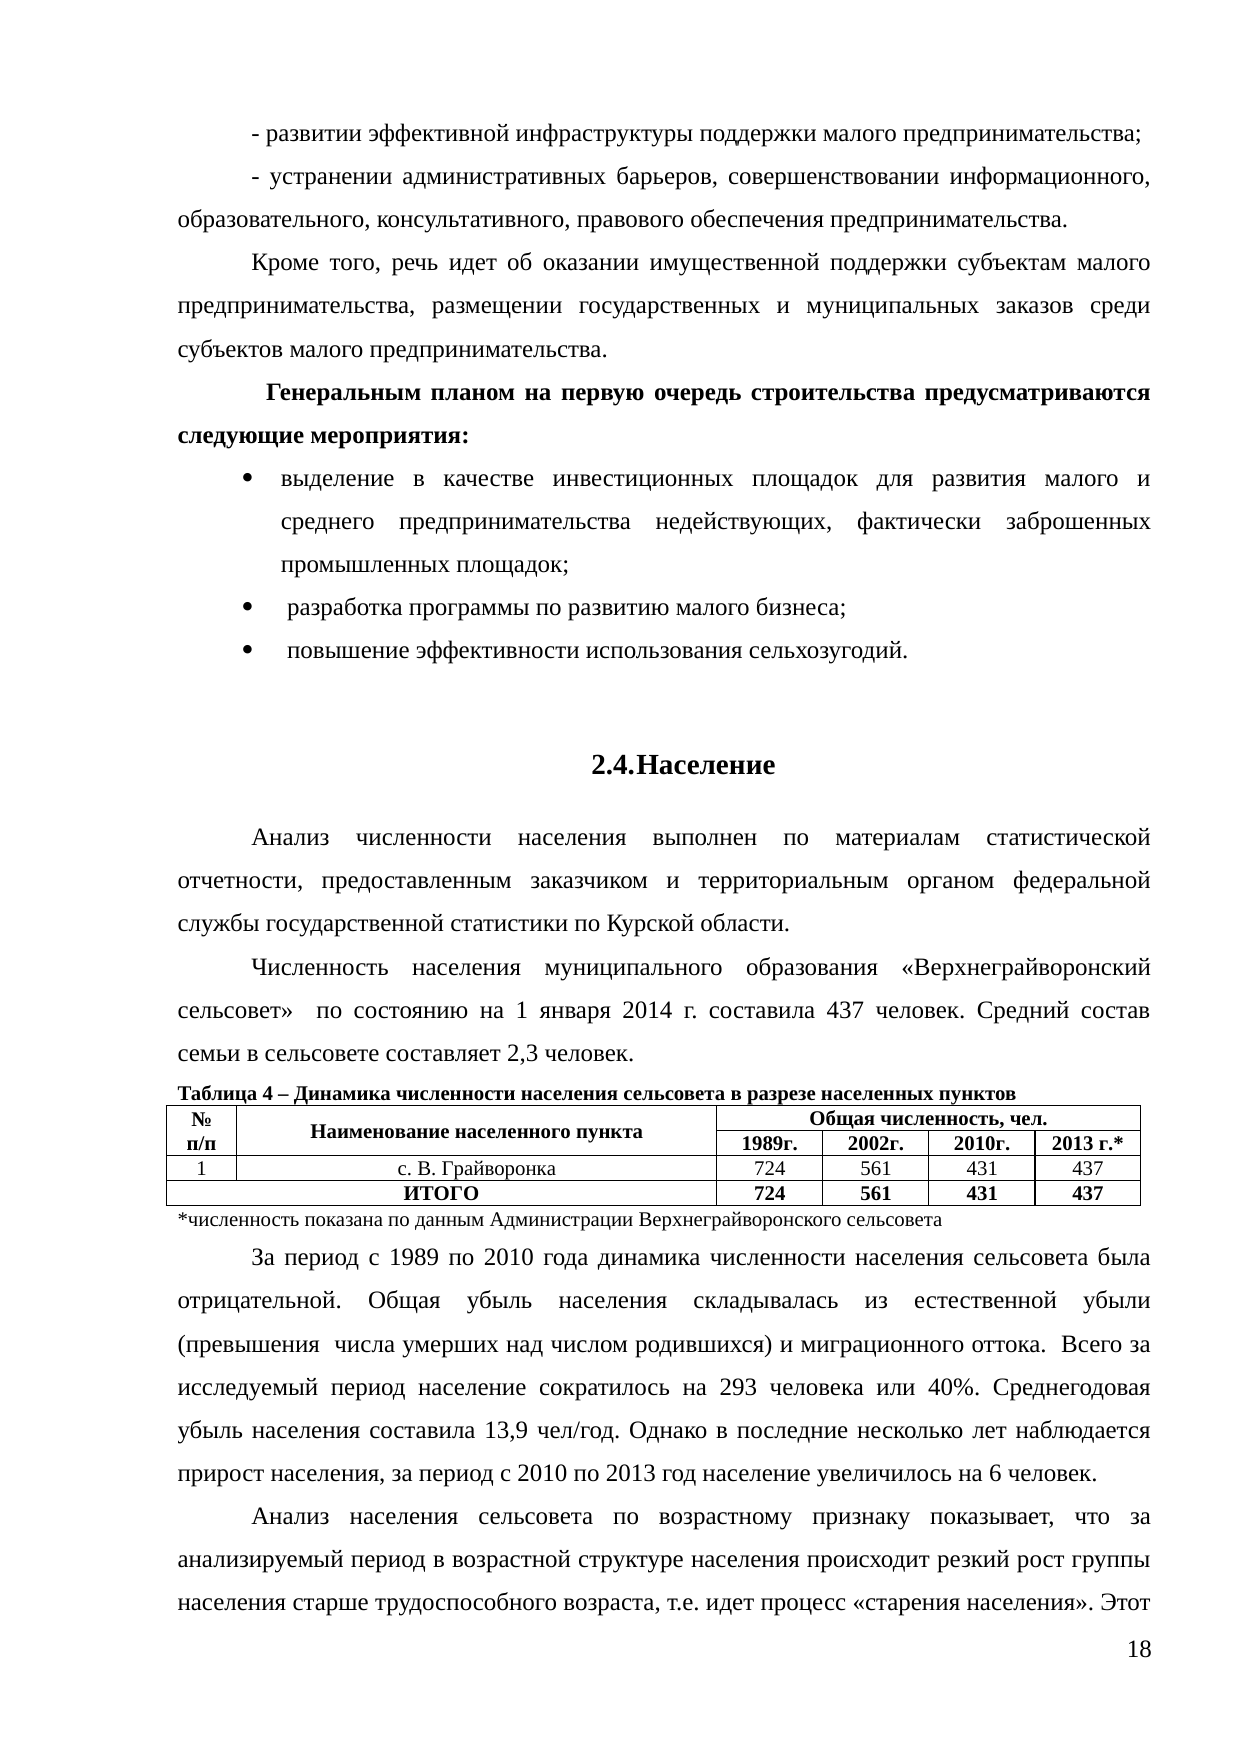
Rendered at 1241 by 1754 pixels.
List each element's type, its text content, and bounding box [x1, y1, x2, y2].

text Кроме того, речь идет об оказании имущественной поддержки субъектам малого предпринимательства, размещении государственных и муниципальных заказов среди субъектов малого предпринимательства. [177, 247, 1152, 362]
table_header Общая численность, чел. [717, 1106, 1140, 1130]
list разработка программы по развитию малого бизнеса; [243, 592, 1152, 621]
table_cell 2013 г.* [1036, 1131, 1140, 1155]
text - устранении административных барьеров, совершенствовании информационного, образовательного, консультативного, правового обеспечения предпринимательства. [177, 161, 1152, 233]
text Анализ численности населения выполнен по материалам статистической отчетности, предоставленным заказчиком и территориальным органом федеральной службы государственной статистики по Курской области. [177, 822, 1152, 937]
subtitle Население [215, 747, 1152, 780]
table_header Наименование населенного пункта [237, 1106, 716, 1155]
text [177, 1501, 1152, 1616]
table_cell ИТОГО [167, 1181, 716, 1205]
text - развитии эффективной инфраструктуры поддержки малого предпринимательства; [177, 118, 1152, 147]
table_cell 431 [929, 1181, 1034, 1205]
table_cell 437 [1036, 1156, 1140, 1180]
table_cell 724 [717, 1181, 822, 1205]
text Численность населения муниципального образования «Верхнеграйворонский сельсовет» по состоянию на 1 января 2014 г. составила 437 человек. Средний состав семьи в сельсовете составляет 2,3 человек. [177, 952, 1152, 1067]
table_cell 561 [823, 1156, 928, 1180]
table_cell с. В. Грайворонка [237, 1156, 716, 1180]
table_cell 1989г. [717, 1131, 822, 1155]
text *численность показана по данным Администрации Верхнеграйворонского сельсовета [177, 1206, 1152, 1231]
text Генеральным планом на первую очередь строительства предусматриваются следующие мероприятия: [177, 377, 1152, 449]
list выделение в качестве инвестиционных площадок для развития малого и среднего предпринимательства недействующих, фактически заброшенных промышленных площадок; [243, 463, 1152, 578]
table_cell 2010г. [929, 1131, 1034, 1155]
text Таблица 4 – Динамика численности населения сельсовета в разрезе населенных пунктов [177, 1081, 1152, 1105]
table_cell 724 [717, 1156, 822, 1180]
table_cell 561 [823, 1181, 928, 1205]
table_cell 431 [929, 1156, 1034, 1180]
table_cell 2002г. [823, 1131, 928, 1155]
table_header № п/п [167, 1106, 236, 1155]
table_cell 437 [1036, 1181, 1140, 1205]
table_cell 1 [167, 1156, 236, 1180]
list повышение эффективности использования сельхозугодий. [243, 636, 1152, 664]
text За период с 1989 по 2010 года динамика численности населения сельсовета была отрицательной. Общая убыль населения складывалась из естественной убыли (превышения числа умерших над числом родившихся) и миграционного оттока. Всего за исследуемый период население сократилось на 293 человека или 40%. Среднегодовая убыль населения составила 13,9 чел/год. Однако в последние несколько лет наблюдается прирост населения, за период с 2010 по 2013 год население увеличилось на 6 человек. [177, 1242, 1152, 1487]
